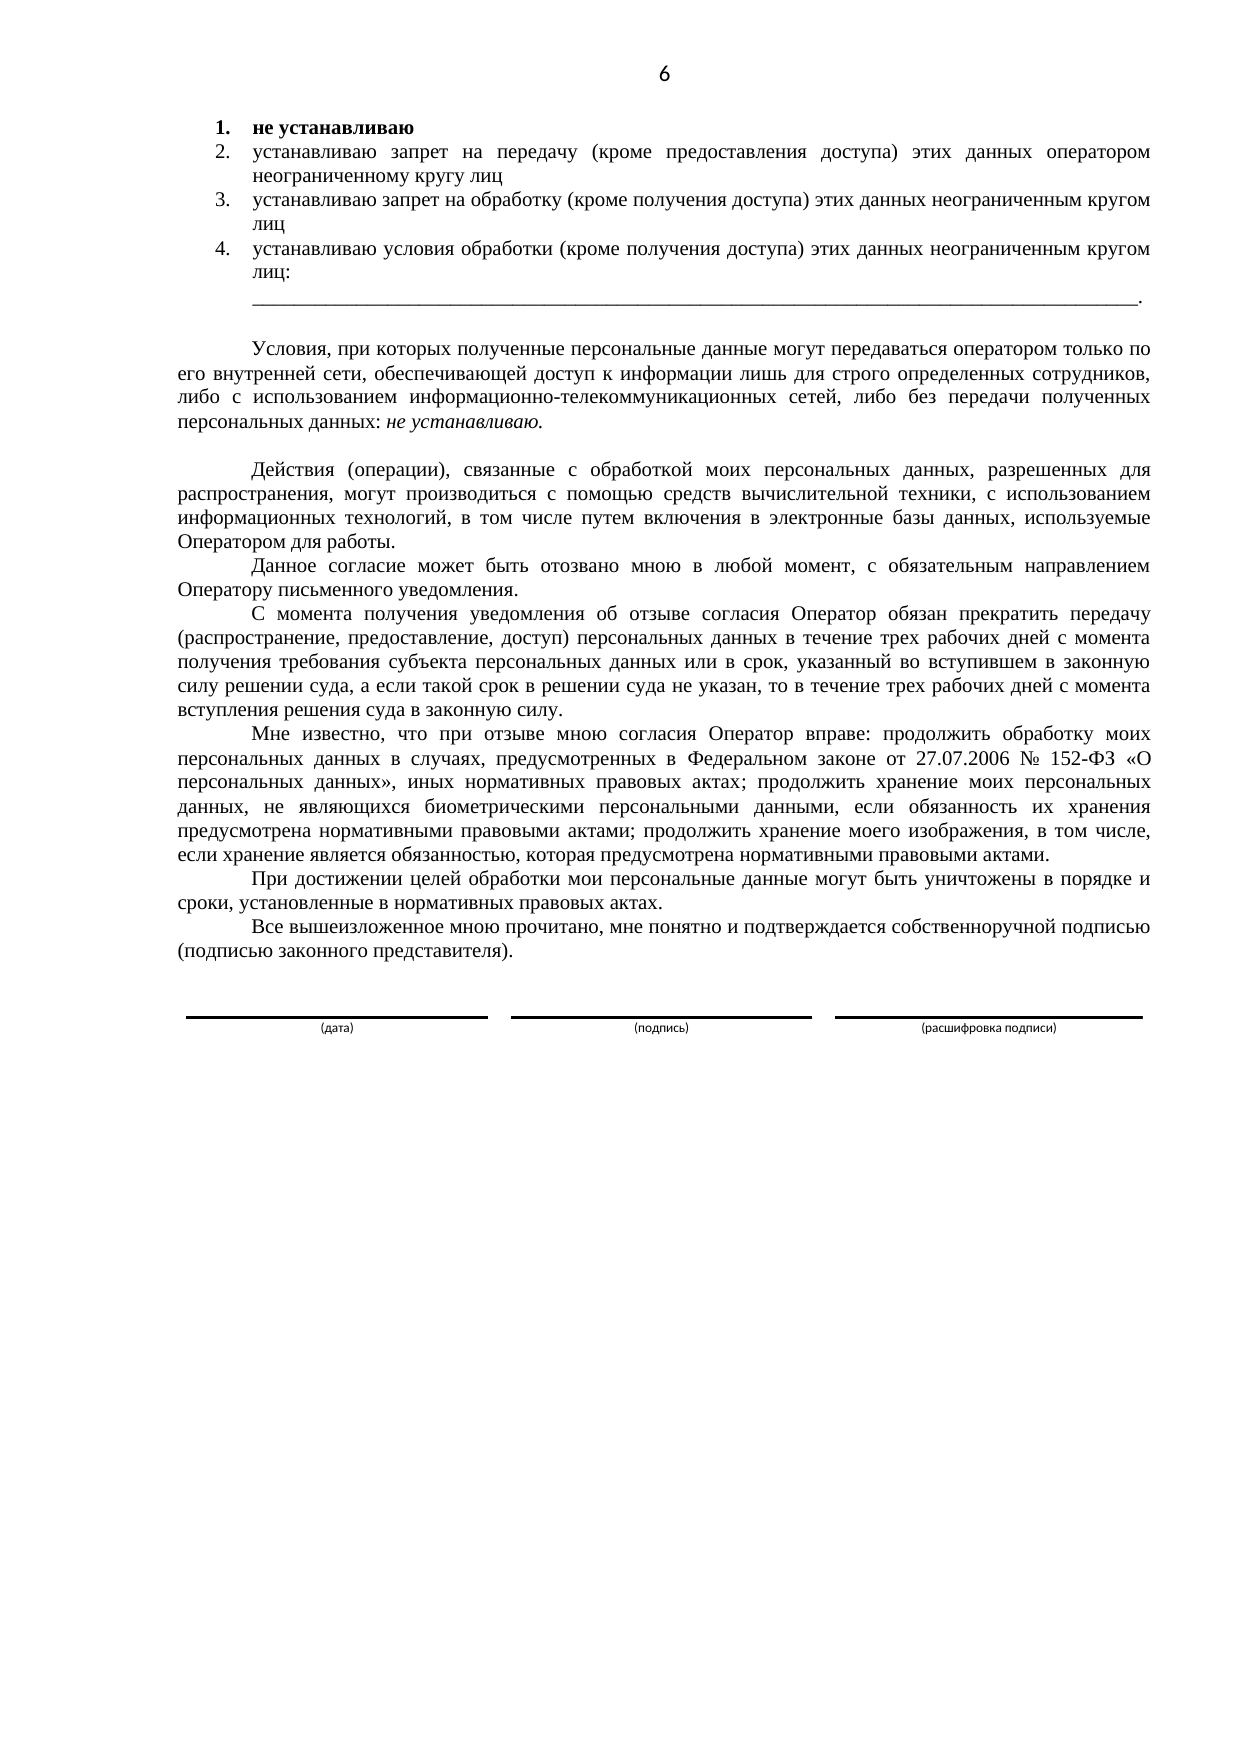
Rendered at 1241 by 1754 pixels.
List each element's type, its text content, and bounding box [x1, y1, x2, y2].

text Данное согласие может быть отозвано мною в любой момент, с обязательным направлением Оператору письменного уведомления. [177, 553, 1152, 601]
list не устанавливаю [215, 115, 1152, 139]
text С момента получения уведомления об отзыве согласия Оператор обязан прекратить передачу (распространение, предоставление, доступ) персональных данных в течение трех рабочих дней с момента получения требования субъекта персональных данных или в срок, указанный во вступившем в законную силу решении суда, а если такой срок в решении суда не указан, то в течение трех рабочих дней с момента вступления решения суда в законную силу. [177, 601, 1152, 721]
list устанавливаю запрет на обработку (кроме получения доступа) этих данных неограниченным кругом лиц [215, 187, 1152, 235]
table_header (расшифровка подписи) [824, 986, 1154, 1047]
text Условия, при которых полученные персональные данные могут передаваться оператором только по его внутренней сети, обеспечивающей доступ к информации лишь для строго определенных сотрудников, либо с использованием информационно-телекоммуникационных сетей, либо без передачи полученных персональных данных: не устанавливаю. [177, 336, 1152, 433]
text Действия (операции), связанные с обработкой моих персональных данных, разрешенных для распространения, могут производиться с помощью средств вычислительной техники, с использованием информационных технологий, в том числе путем включения в электронные базы данных, используемые Оператором для работы. [177, 457, 1152, 553]
text При достижении целей обработки мои персональные данные могут быть уничтожены в порядке и сроки, установленные в нормативных правовых актах. [177, 866, 1152, 914]
table_header (подпись) [499, 986, 824, 1047]
table_header (дата) [175, 986, 499, 1047]
text Мне известно, что при отзыве мною согласия Оператор вправе: продолжить обработку моих персональных данных в случаях, предусмотренных в Федеральном законе от 27.07.2006 № 152-ФЗ «О персональных данных», иных нормативных правовых актах; продолжить хранение моих персональных данных, не являющихся биометрическими персональными данными, если обязанность их хранения предусмотрена нормативными правовыми актами; продолжить хранение моего изображения, в том числе, если хранение является обязанностью, которая предусмотрена нормативными правовыми актами. [177, 721, 1152, 866]
list устанавливаю запрет на передачу (кроме предоставления доступа) этих данных оператором неограниченному кругу лиц [215, 139, 1152, 187]
list устанавливаю условия обработки (кроме получения доступа) этих данных неограниченным кругом лиц: _____________________________________________________________________________________. [215, 235, 1152, 308]
text Все вышеизложенное мною прочитано, мне понятно и подтверждается собственноручной подписью (подписью законного представителя). [177, 914, 1152, 962]
